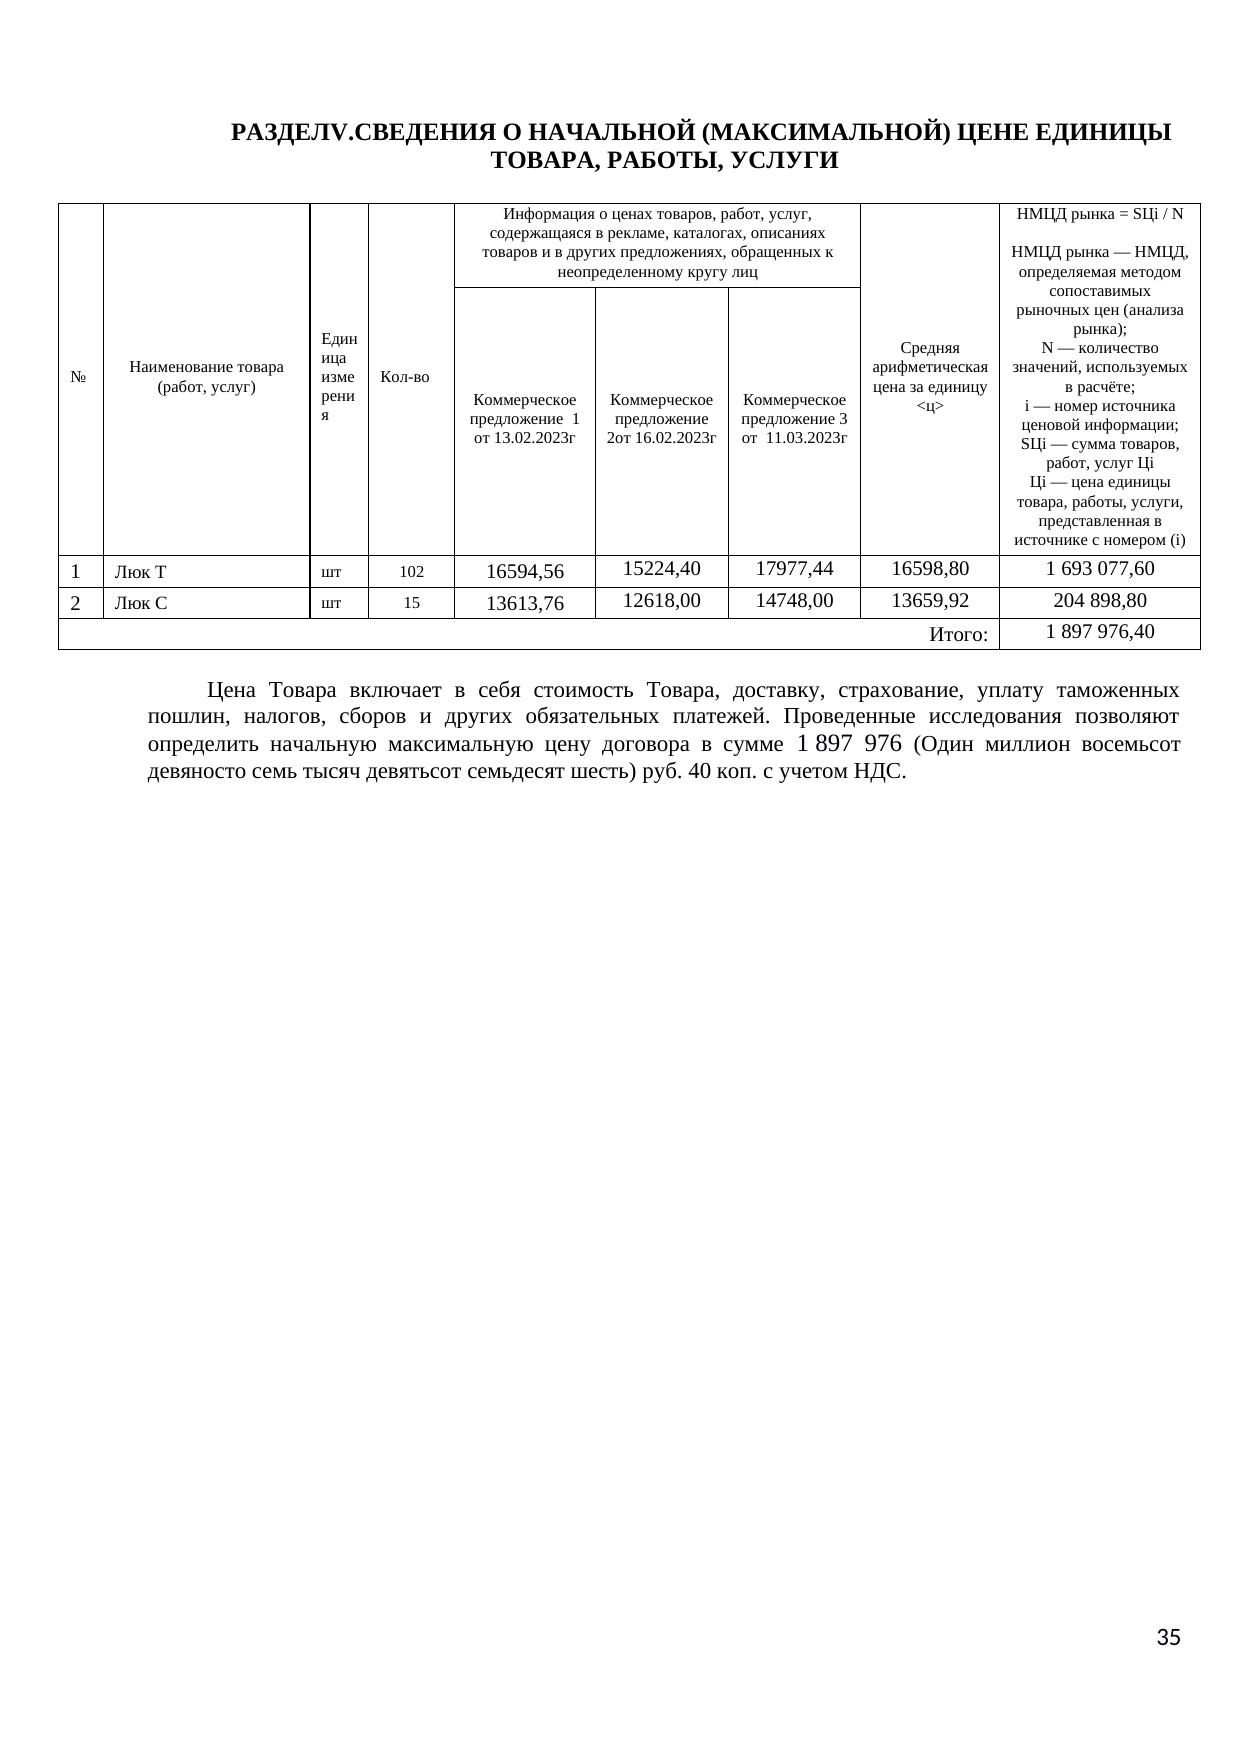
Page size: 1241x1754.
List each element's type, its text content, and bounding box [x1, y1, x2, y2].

table_cell 1 693 077,60 [1000, 556, 1200, 587]
table_header НМЦД рынка = SЦi / N НМЦД рынка — НМЦД, определяемая методом сопоставимых рыночных цен (анализа рынка); N — количество значений, используемых в расчёте; i — номер источника ценовой информации; SЦi — сумма товаров, работ, услуг Цi Цi — цена единицы товара, работы, услуги, представленная в источнике с номером (i) [1000, 204, 1200, 555]
table_header Наименование товара (работ, услуг) [104, 204, 309, 555]
table_cell Люк Т [104, 556, 309, 587]
table_cell шт [311, 588, 368, 618]
table_header Кол-во [369, 204, 454, 555]
text Цена Товара включает в себя стоимость Товара, доставку, страхование, уплату таможенных пошлин, налогов, сборов и других обязательных платежей. Проведенные исследования позволяют определить начальную максимальную цену договора в сумме 1 897 976 (Один миллион восемьсот девяносто семь тысяч девятьсот семьдесят шесть) руб. 40 коп. с учетом НДС. [148, 676, 1181, 783]
table_cell 16598,80 [861, 556, 999, 587]
table_cell 12618,00 [596, 588, 728, 618]
table_cell Коммерческое предложение 3 от 11.03.2023г [729, 288, 860, 555]
table_header Средняя арифметическая цена за единицу <ц> [861, 204, 999, 555]
table_cell шт [311, 556, 368, 587]
table_header № [59, 204, 103, 555]
table_cell 13613,76 [455, 588, 595, 618]
table_header Информация о ценах товаров, работ, услуг, содержащаяся в рекламе, каталогах, описаниях товаров и в других предложениях, обращенных к неопределенному кругу лиц [455, 204, 860, 287]
table_cell 102 [369, 556, 454, 587]
table_cell 16594,56 [455, 556, 595, 587]
table_cell 15 [369, 588, 454, 618]
text РАЗДЕЛV.СВЕДЕНИЯ О НАЧАЛЬНОЙ (МАКСИМАЛЬНОЙ) ЦЕНЕ ЕДИНИЦЫ ТОВАРА, РАБОТЫ, УСЛУГИ [148, 117, 1181, 174]
table_cell 17977,44 [729, 556, 860, 587]
table_cell 1 [59, 556, 103, 587]
table_cell Коммерческое предложение 1 от 13.02.2023г [455, 288, 595, 555]
table_cell Люк С [104, 588, 309, 618]
table_cell 1 897 976,40 [1000, 619, 1200, 649]
table_cell 14748,00 [729, 588, 860, 618]
table_cell 15224,40 [596, 556, 728, 587]
table_cell 204 898,80 [1000, 588, 1200, 618]
table_cell 13659,92 [861, 588, 999, 618]
table_cell Коммерческое предложение 2от 16.02.2023г [596, 288, 728, 555]
table_cell Итого: [59, 619, 999, 649]
table_header Единица измерения [311, 204, 368, 555]
table_cell 2 [59, 588, 103, 618]
